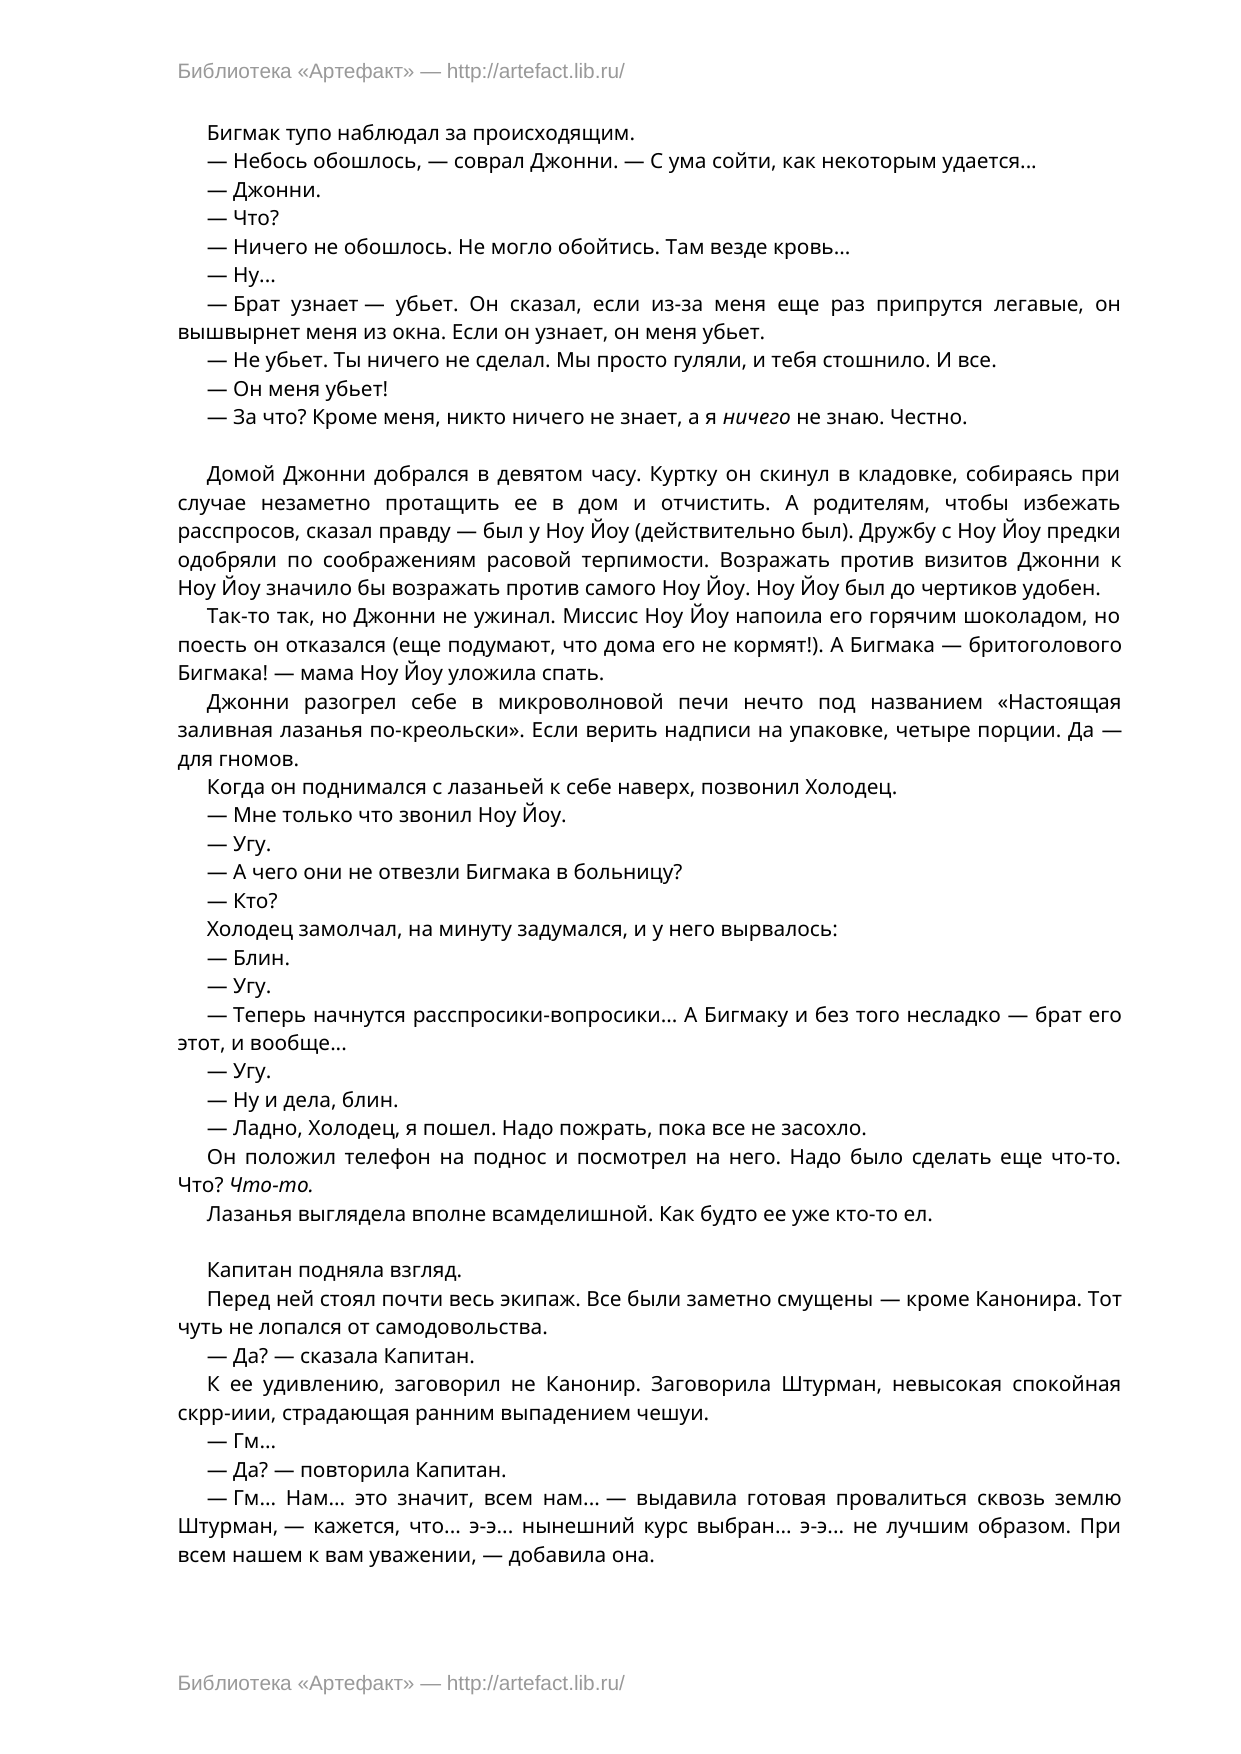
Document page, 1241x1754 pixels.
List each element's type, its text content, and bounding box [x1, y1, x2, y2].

text Джонни разогрел себе в микроволновой печи нечто под названием «Настоящая заливная лазанья по-креольски». Если верить надписи на упаковке, четыре порции. Да — для гномов. [177, 687, 1122, 772]
text Домой Джонни добрался в девятом часу. Куртку он скинул в кладовке, собираясь при случае незаметно протащить ее в дом и отчистить. А родителям, чтобы избежать расспросов, сказал правду — был у Ноу Йоу (действительно был). Дружбу с Ноу Йоу предки одобряли по соображениям расовой терпимости. Возражать против визитов Джонни к Ноу Йоу значило бы возражать против самого Ноу Йоу. Ноу Йоу был до чертиков удобен. [177, 459, 1122, 602]
text — Ладно, Холодец, я пошел. Надо пожрать, пока все не засохло. [177, 1113, 1122, 1142]
text — Блин. [177, 943, 1122, 971]
text — Он меня убьет! [177, 374, 1122, 402]
text — Ну... [177, 260, 1122, 289]
text Он положил телефон на поднос и посмотрел на него. Надо было сделать еще что-то. Что? Что-то. [177, 1142, 1122, 1199]
text — Небось обошлось, — соврал Джонни. — С ума сойти, как некоторым удается... [177, 147, 1122, 175]
text — Теперь начнутся расспросики-вопросики... А Бигмаку и без того несладко — брат его этот, и вообще... [177, 1000, 1122, 1057]
text Когда он поднимался с лазаньей к себе наверх, позвонил Холодец. [177, 772, 1122, 801]
text — Ничего не обошлось. Не могло обойтись. Там везде кровь... [177, 232, 1122, 260]
text — Гм... Нам... это значит, всем нам... — выдавила готовая провалиться сквозь землю Штурман, — кажется, что... э-э... нынешний курс выбран... э-э... не лучшим образом. При всем нашем к вам уважении, — добавила она. [177, 1483, 1122, 1568]
text — А чего они не отвезли Бигмака в больницу? [177, 857, 1122, 886]
text — Да? — повторила Капитан. [177, 1455, 1122, 1483]
text — Джонни. [177, 175, 1122, 203]
text Холодец замолчал, на минуту задумался, и у него вырвалось: [177, 914, 1122, 943]
text Лазанья выглядела вполне всамделишной. Как будто ее уже кто-то ел. [177, 1199, 1122, 1227]
text — Брат узнает — убьет. Он сказал, если из-за меня еще раз припрутся легавые, он вышвырнет меня из окна. Если он узнает, он меня убьет. [177, 289, 1122, 346]
text — За что? Кроме меня, никто ничего не знает, а я ничего не знаю. Честно. [177, 402, 1122, 431]
text Перед ней стоял почти весь экипаж. Все были заметно смущены — кроме Канонира. Тот чуть не лопался от самодовольства. [177, 1284, 1122, 1341]
text Бигмак тупо наблюдал за происходящим. [177, 118, 1122, 147]
text — Угу. [177, 971, 1122, 1000]
text — Ну и дела, блин. [177, 1085, 1122, 1113]
text — Не убьет. Ты ничего не сделал. Мы просто гуляли, и тебя стошнило. И все. [177, 346, 1122, 374]
text — Что? [177, 203, 1122, 232]
text — Угу. [177, 829, 1122, 857]
text — Гм... [177, 1426, 1122, 1455]
text — Угу. [177, 1057, 1122, 1085]
text — Да? — сказала Капитан. [177, 1341, 1122, 1369]
text К ее удивлению, заговорил не Канонир. Заговорила Штурман, невысокая спокойная скрр-иии, страдающая ранним выпадением чешуи. [177, 1369, 1122, 1426]
text — Кто? [177, 886, 1122, 914]
text Капитан подняла взгляд. [177, 1256, 1122, 1284]
text — Мне только что звонил Ноу Йоу. [177, 801, 1122, 829]
text Так-то так, но Джонни не ужинал. Миссис Ноу Йоу напоила его горячим шоколадом, но поесть он отказался (еще подумают, что дома его не кормят!). А Бигмака — бритоголового Бигмака! — мама Ноу Йоу уложила спать. [177, 602, 1122, 687]
